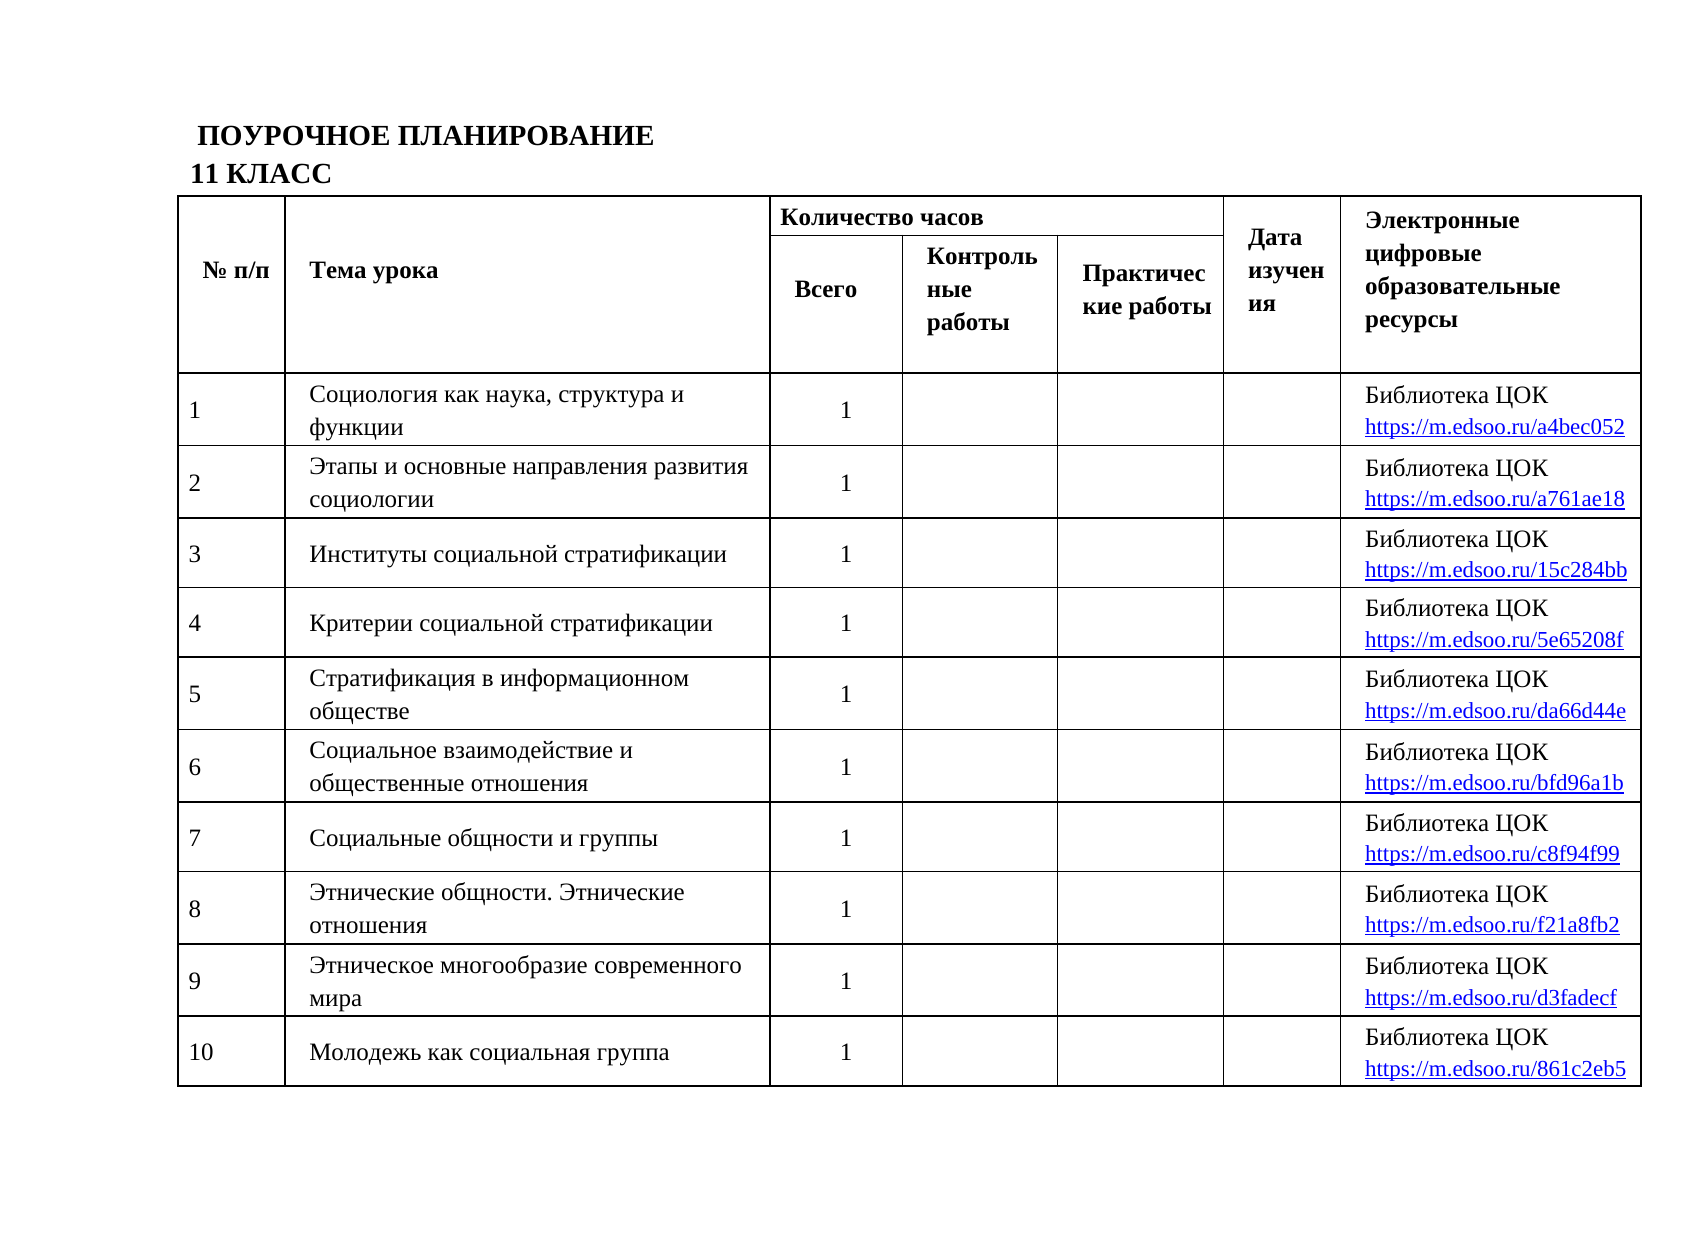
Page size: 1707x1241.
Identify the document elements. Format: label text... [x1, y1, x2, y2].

table_header № п/п [179, 197, 284, 372]
table_cell Этапы и основные направления развития социологии [286, 446, 769, 517]
table_cell 6 [179, 730, 284, 801]
table_cell 9 [179, 945, 284, 1015]
table_cell [1058, 374, 1223, 445]
table_cell 1 [771, 519, 902, 587]
table_cell Библиотека ЦОК https://m.edsoo.ru/15c284bb [1341, 519, 1640, 587]
table_cell 7 [179, 803, 284, 871]
table_cell [1058, 945, 1223, 1015]
table_cell 1 [771, 374, 902, 445]
table_cell Социальные общности и группы [286, 803, 769, 871]
table_cell Институты социальной стратификации [286, 519, 769, 587]
table_cell [1058, 872, 1223, 943]
table_cell [903, 945, 1057, 1015]
table_cell Социальное взаимодействие и общественные отношения [286, 730, 769, 801]
table_cell [903, 519, 1057, 587]
table_cell 1 [771, 658, 902, 729]
table_cell [1058, 519, 1223, 587]
text 11 КЛАСС [190, 157, 1618, 190]
table_cell [1224, 872, 1340, 943]
table_cell Библиотека ЦОК https://m.edsoo.ru/5e65208f [1341, 588, 1640, 656]
table_cell Всего [771, 236, 902, 372]
table_cell 1 [771, 872, 902, 943]
table_cell Стратификация в информационном обществе [286, 658, 769, 729]
table_cell [1224, 730, 1340, 801]
table_cell [903, 446, 1057, 517]
table_cell [903, 730, 1057, 801]
table_cell Библиотека ЦОК https://m.edsoo.ru/da66d44e [1341, 658, 1640, 729]
table_cell [1224, 519, 1340, 587]
table_cell 1 [771, 945, 902, 1015]
table_cell Этническое многообразие современного мира [286, 945, 769, 1015]
table_cell [903, 588, 1057, 656]
table_cell 5 [179, 658, 284, 729]
table_cell [1058, 730, 1223, 801]
table_cell 1 [771, 803, 902, 871]
table_header Количество часов [771, 197, 1223, 234]
table_cell [903, 374, 1057, 445]
table_cell 1 [771, 1017, 902, 1085]
table_cell 2 [179, 446, 284, 517]
table_cell [1224, 446, 1340, 517]
table_cell Социология как наука, структура и функции [286, 374, 769, 445]
table_cell 10 [179, 1017, 284, 1085]
table_cell 4 [179, 588, 284, 656]
table_cell [903, 872, 1057, 943]
table_cell 1 [771, 588, 902, 656]
table_cell [1058, 446, 1223, 517]
table_cell 1 [771, 730, 902, 801]
table_cell 3 [179, 519, 284, 587]
table_cell [903, 1017, 1057, 1085]
table_cell Этнические общности. Этнические отношения [286, 872, 769, 943]
table_cell Библиотека ЦОК https://m.edsoo.ru/d3fadecf [1341, 945, 1640, 1015]
table_cell Библиотека ЦОК https://m.edsoo.ru/f21a8fb2 [1341, 872, 1640, 943]
table_cell [1224, 803, 1340, 871]
table_cell Библиотека ЦОК https://m.edsoo.ru/861c2eb5 [1341, 1017, 1640, 1085]
table_cell [1224, 588, 1340, 656]
table_cell Контрольные работы [903, 236, 1057, 372]
table_header Электронные цифровые образовательные ресурсы [1341, 197, 1640, 372]
table_cell 1 [771, 446, 902, 517]
table_cell [1058, 588, 1223, 656]
table_cell 1 [179, 374, 284, 445]
table_cell [1224, 374, 1340, 445]
table_cell [1058, 803, 1223, 871]
table_header Дата изучения [1224, 197, 1340, 372]
table_cell 8 [179, 872, 284, 943]
table_cell [903, 658, 1057, 729]
table_cell Библиотека ЦОК https://m.edsoo.ru/bfd96a1b [1341, 730, 1640, 801]
text ПОУРОЧНОЕ ПЛАНИРОВАНИЕ [190, 118, 1618, 152]
table_cell Молодежь как социальная группа [286, 1017, 769, 1085]
table_cell Критерии социальной стратификации [286, 588, 769, 656]
table_cell Практические работы [1058, 236, 1223, 372]
table_cell Библиотека ЦОК https://m.edsoo.ru/a761ae18 [1341, 446, 1640, 517]
table_cell [903, 803, 1057, 871]
table_cell Библиотека ЦОК https://m.edsoo.ru/c8f94f99 [1341, 803, 1640, 871]
table_cell [1224, 1017, 1340, 1085]
table_header Тема урока [286, 197, 769, 372]
table_cell Библиотека ЦОК https://m.edsoo.ru/a4bec052 [1341, 374, 1640, 445]
table_cell [1058, 1017, 1223, 1085]
table_cell [1058, 658, 1223, 729]
table_cell [1224, 658, 1340, 729]
table_cell [1224, 945, 1340, 1015]
